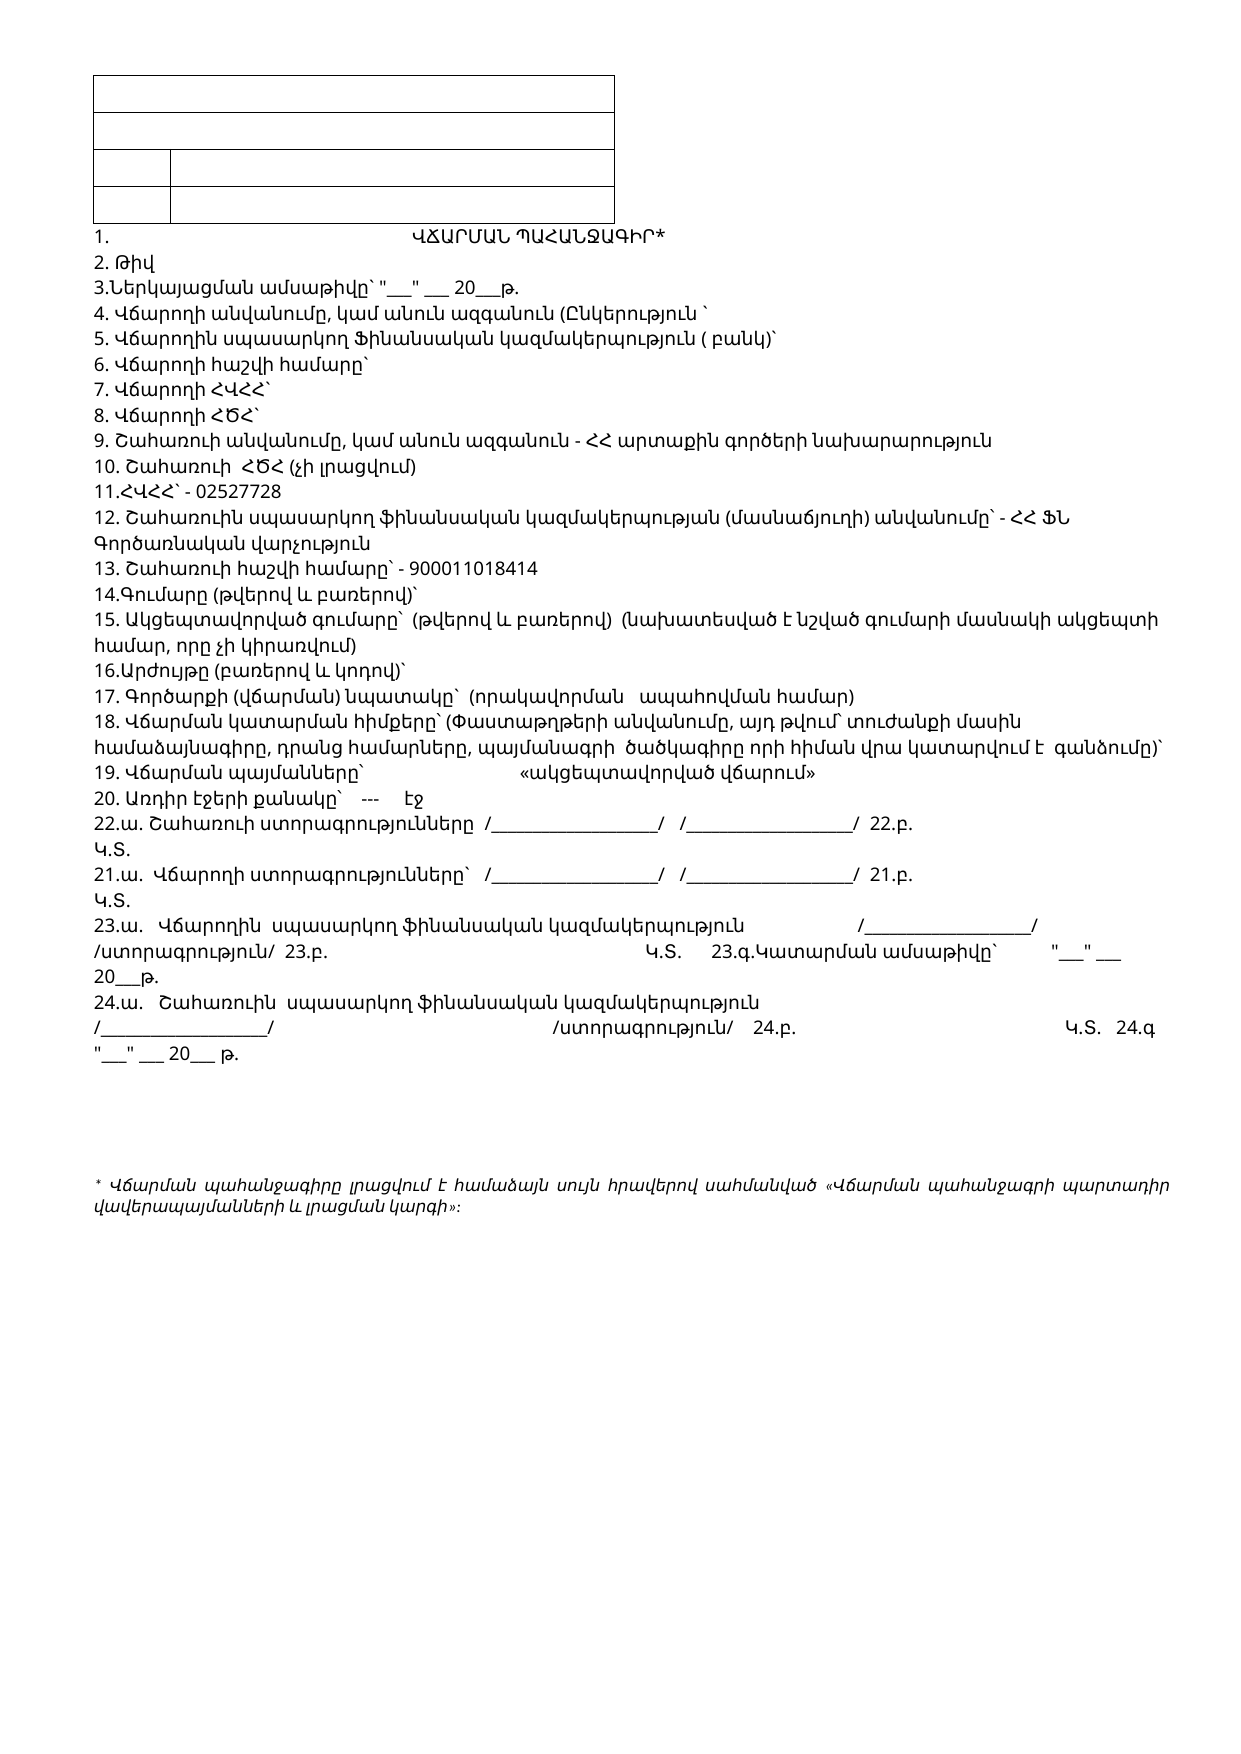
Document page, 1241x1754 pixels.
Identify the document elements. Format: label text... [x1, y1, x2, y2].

text * Վճարման պահանջագիրը լրացվում է համաձայն սույն հրավերով սահմանված «Վճարման պահանջագրի պարտադիր վավերապայմանների և լրացման կարգի»: [94, 1176, 1171, 1216]
